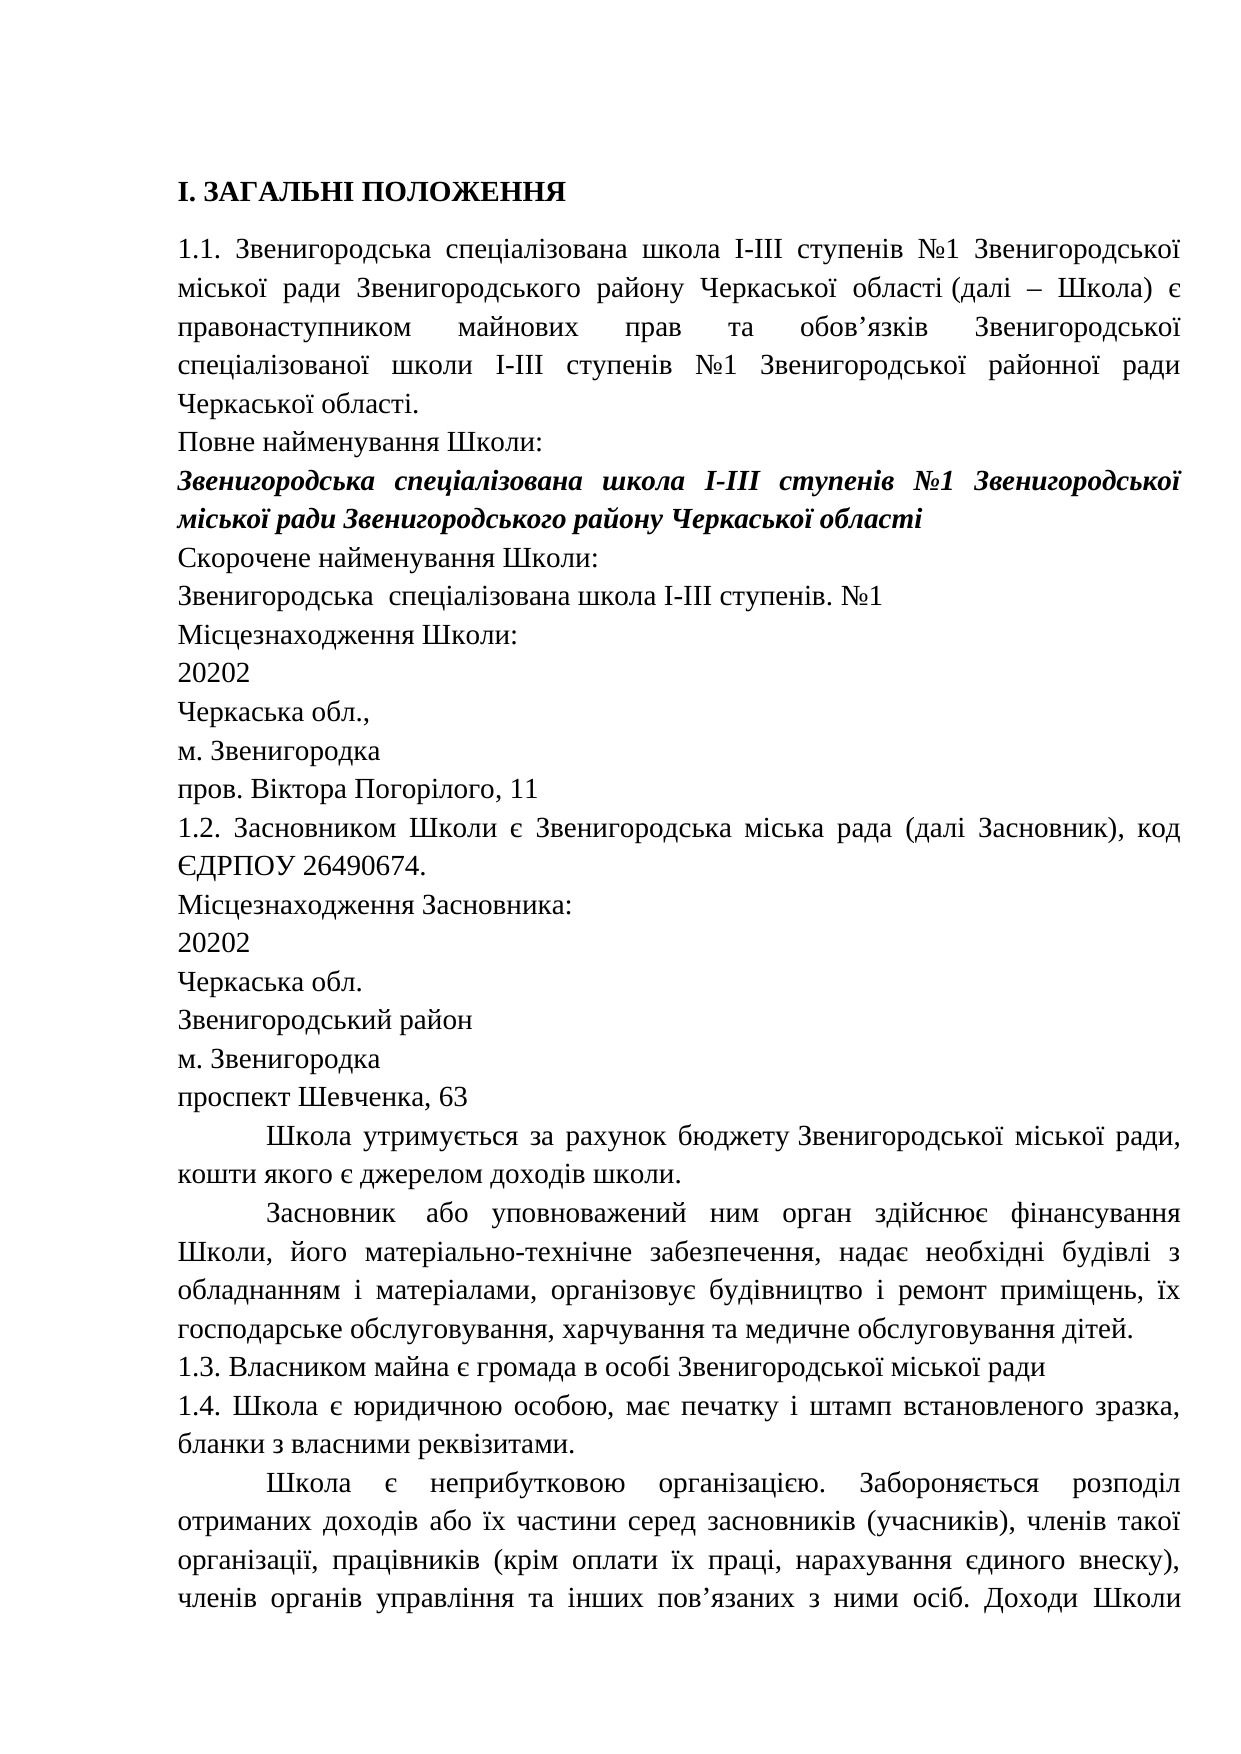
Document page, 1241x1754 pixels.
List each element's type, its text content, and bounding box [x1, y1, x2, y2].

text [177, 1465, 1181, 1614]
text Черкаська обл., [177, 694, 1181, 728]
text Скорочене найменування Школи: [177, 540, 1181, 573]
text 1.3. Власником майна є громада в особі Звенигородської міської ради [177, 1349, 1181, 1383]
text Місцезнаходження Засновника: [177, 887, 1181, 920]
text Засновник або уповноважений ним орган здійснює фінансування Школи, його матеріально-технічне забезпечення, надає необхідні будівлі з обладнанням і матеріалами, організовує будівництво і ремонт приміщень, їх господарське обслуговування, харчування та медичне обслуговування дітей. [177, 1195, 1181, 1344]
text м. Звенигородка [177, 733, 1181, 766]
text Повне найменування Школи: [177, 424, 1181, 458]
text проспект Шевченка, 63 [177, 1079, 1181, 1113]
text Черкаська обл. [177, 964, 1181, 997]
text 20202 [177, 656, 1181, 689]
text 20202 [177, 925, 1181, 959]
text Місцезнаходження Школи: [177, 617, 1181, 651]
text 1.1. Звенигородська спеціалізована школа І-ІІІ ступенів №1 Звенигородської міської ради Звенигородського району Черкаської області (далі – Школа) є правонаступником майнових прав та обов’язків Звенигородської спеціалізованої школи І-ІІІ ступенів №1 Звенигородської районної ради Черкаської області. [177, 232, 1181, 419]
text Звенигородська спеціалізована школа І-ІІІ ступенів №1 Звенигородської міської ради Звенигородського району Черкаської області [177, 463, 1181, 535]
text Школа утримується за рахунок бюджету Звенигородської міської ради, кошти якого є джерелом доходів школи. [177, 1118, 1181, 1190]
text пров. Віктора Погорілого, 11 [177, 771, 1181, 805]
text Звенигородська спеціалізована школа І-ІІІ ступенів. №1 [177, 578, 1181, 612]
text м. Звенигородка [177, 1041, 1181, 1074]
text 1.2. Засновником Школи є Звенигородська міська рада (далі Засновник), код ЄДРПОУ 26490674. [177, 810, 1181, 882]
text Звенигородський район [177, 1002, 1181, 1036]
text І. ЗАГАЛЬНІ ПОЛОЖЕННЯ [177, 174, 1181, 208]
text 1.4. Школа є юридичною особою, має печатку і штамп встановленого зразка, бланки з власними реквізитами. [177, 1388, 1181, 1460]
